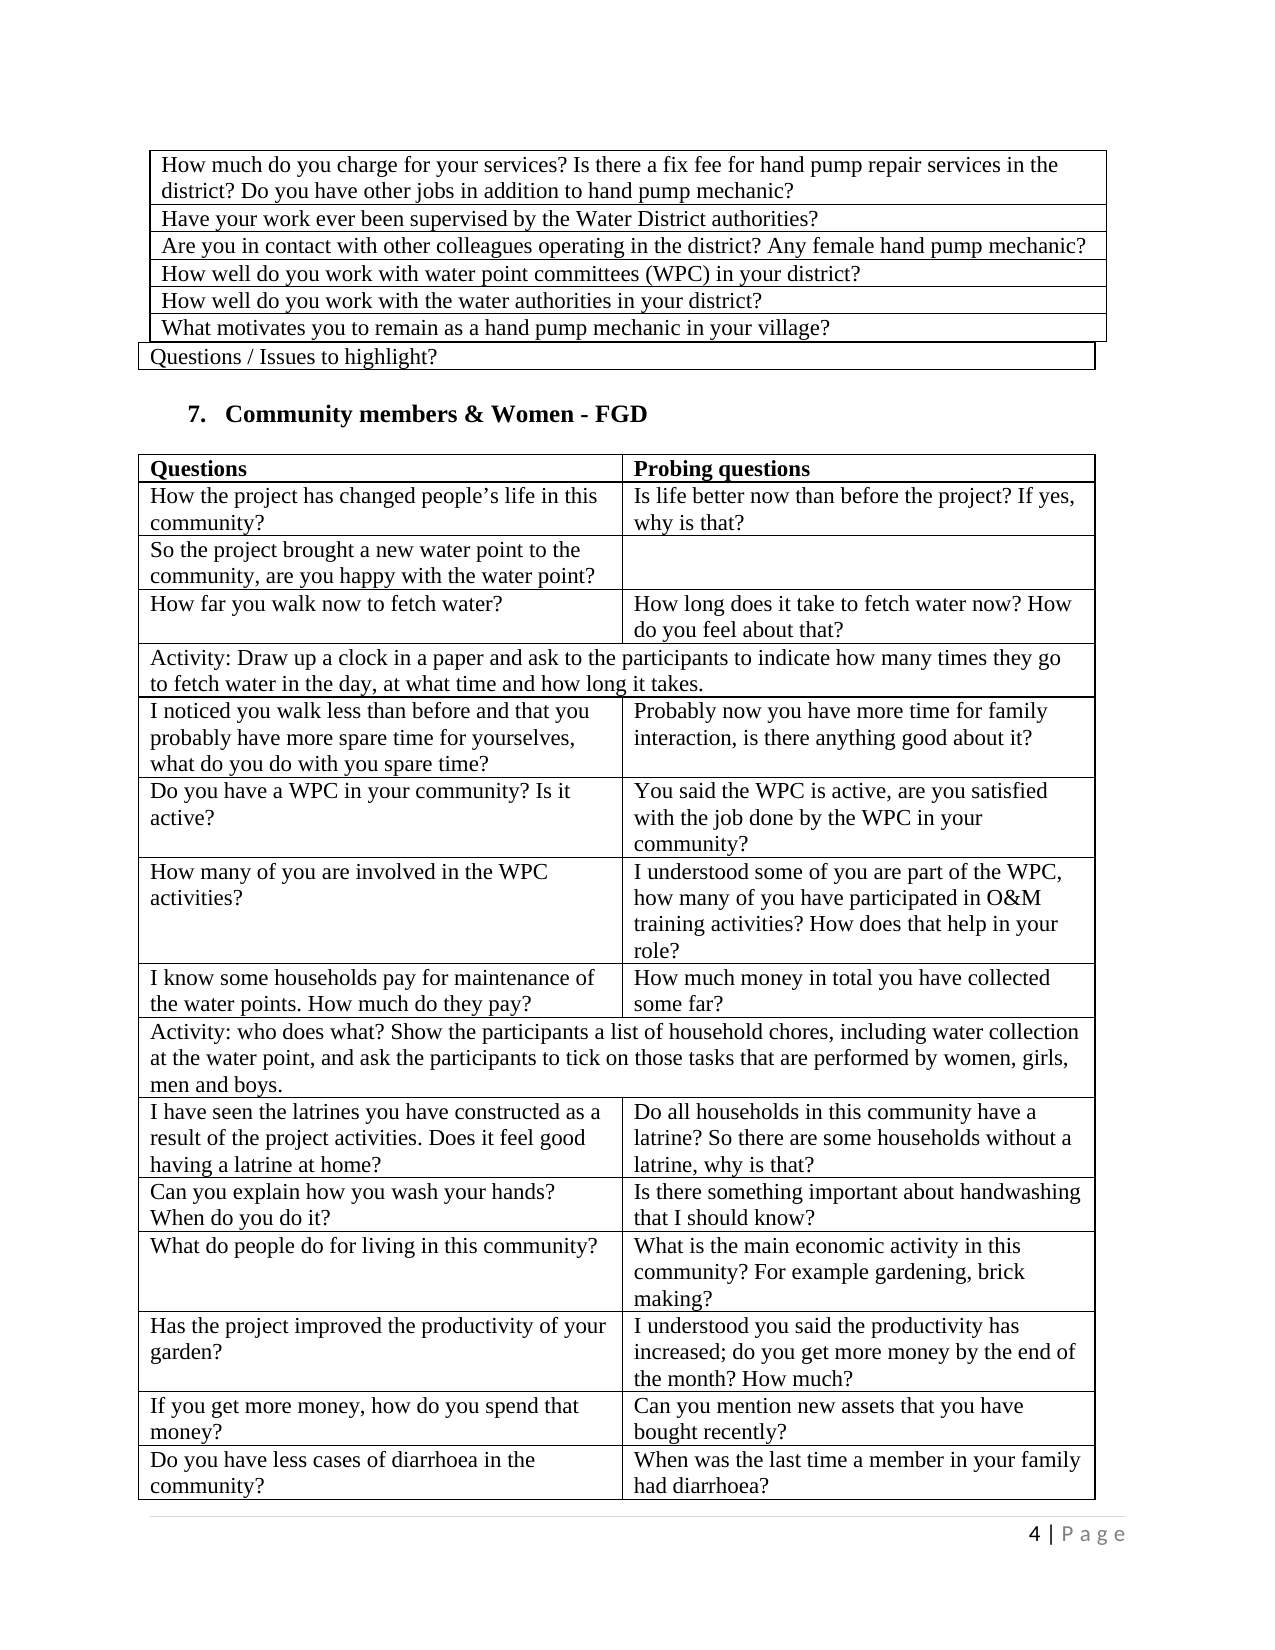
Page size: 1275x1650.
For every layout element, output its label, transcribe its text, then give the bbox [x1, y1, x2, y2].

table_cell How the project has changed people’s life in this community? [139, 483, 622, 535]
table_cell I understood you said the productivity has increased; do you get more money by the end of the month? How much? [623, 1312, 1094, 1391]
table_cell How far you walk now to fetch water? [139, 590, 622, 643]
table_cell What motivates you to remain as a hand pump mechanic in your village? [151, 314, 1106, 341]
table_cell Can you explain how you wash your hands? When do you do it? [139, 1178, 622, 1231]
table_cell Is there something important about handwashing that I should know? [623, 1178, 1094, 1231]
table_header Questions / Issues to highlight? [139, 343, 1094, 369]
table_cell Do you have a WPC in your community? Is it active? [139, 778, 622, 857]
table_cell What is the main economic activity in this community? For example gardening, brick making? [623, 1232, 1094, 1311]
table_cell I understood some of you are part of the WPC, how many of you have participated in O&M training activities? How does that help in your role? [623, 858, 1094, 963]
table_header Questions [139, 455, 622, 481]
table_cell Probably now you have more time for family interaction, is there anything good about it? [623, 698, 1094, 777]
table_cell I have seen the latrines you have constructed as a result of the project activities. Does it feel good having a latrine at home? [139, 1098, 622, 1177]
table_cell How long does it take to fetch water now? How do you feel about that? [623, 590, 1094, 643]
table_cell If you get more money, how do you spend that money? [139, 1392, 622, 1445]
table_cell How many of you are involved in the WPC activities? [139, 858, 622, 963]
table_header Probing questions [623, 455, 1094, 481]
table_cell Are you in contact with other colleagues operating in the district? Any female hand pump mechanic? [151, 232, 1106, 258]
table_cell [623, 536, 1094, 589]
table_cell Activity: who does what? Show the participants a list of household chores, including water collection at the water point, and ask the participants to tick on those tasks that are performed by women, girls, men and boys. [139, 1018, 1094, 1097]
table_cell Do all households in this community have a latrine? So there are some households without a latrine, why is that? [623, 1098, 1094, 1177]
table_cell You said the WPC is active, are you satisfied with the job done by the WPC in your community? [623, 778, 1094, 857]
table_cell When was the last time a member in your family had diarrhoea? [623, 1446, 1094, 1498]
table_cell Have your work ever been supervised by the Water District authorities? [151, 205, 1106, 231]
table_cell Can you mention new assets that you have bought recently? [623, 1392, 1094, 1445]
table_cell What do people do for living in this community? [139, 1232, 622, 1311]
table_cell Do you have less cases of diarrhoea in the community? [139, 1446, 622, 1498]
table_cell I know some households pay for maintenance of the water points. How much do they pay? [139, 964, 622, 1017]
table_cell How much do you charge for your services? Is there a fix fee for hand pump repair services in the district? Do you have other jobs in addition to hand pump mechanic? [151, 151, 1106, 204]
table_cell How well do you work with water point committees (WPC) in your district? [151, 260, 1106, 286]
list Community members & Women - FGD [187, 399, 1125, 428]
table_cell I noticed you walk less than before and that you probably have more spare time for yourselves, what do you do with you spare time? [139, 698, 622, 777]
table_cell So the project brought a new water point to the community, are you happy with the water point? [139, 536, 622, 589]
table_cell How well do you work with the water authorities in your district? [151, 287, 1106, 313]
table_cell Activity: Draw up a clock in a paper and ask to the participants to indicate how many times they go to fetch water in the day, at what time and how long it takes. [139, 644, 1094, 696]
table_cell Is life better now than before the project? If yes, why is that? [623, 483, 1094, 535]
table_cell Has the project improved the productivity of your garden? [139, 1312, 622, 1391]
table_cell How much money in total you have collected some far? [623, 964, 1094, 1017]
